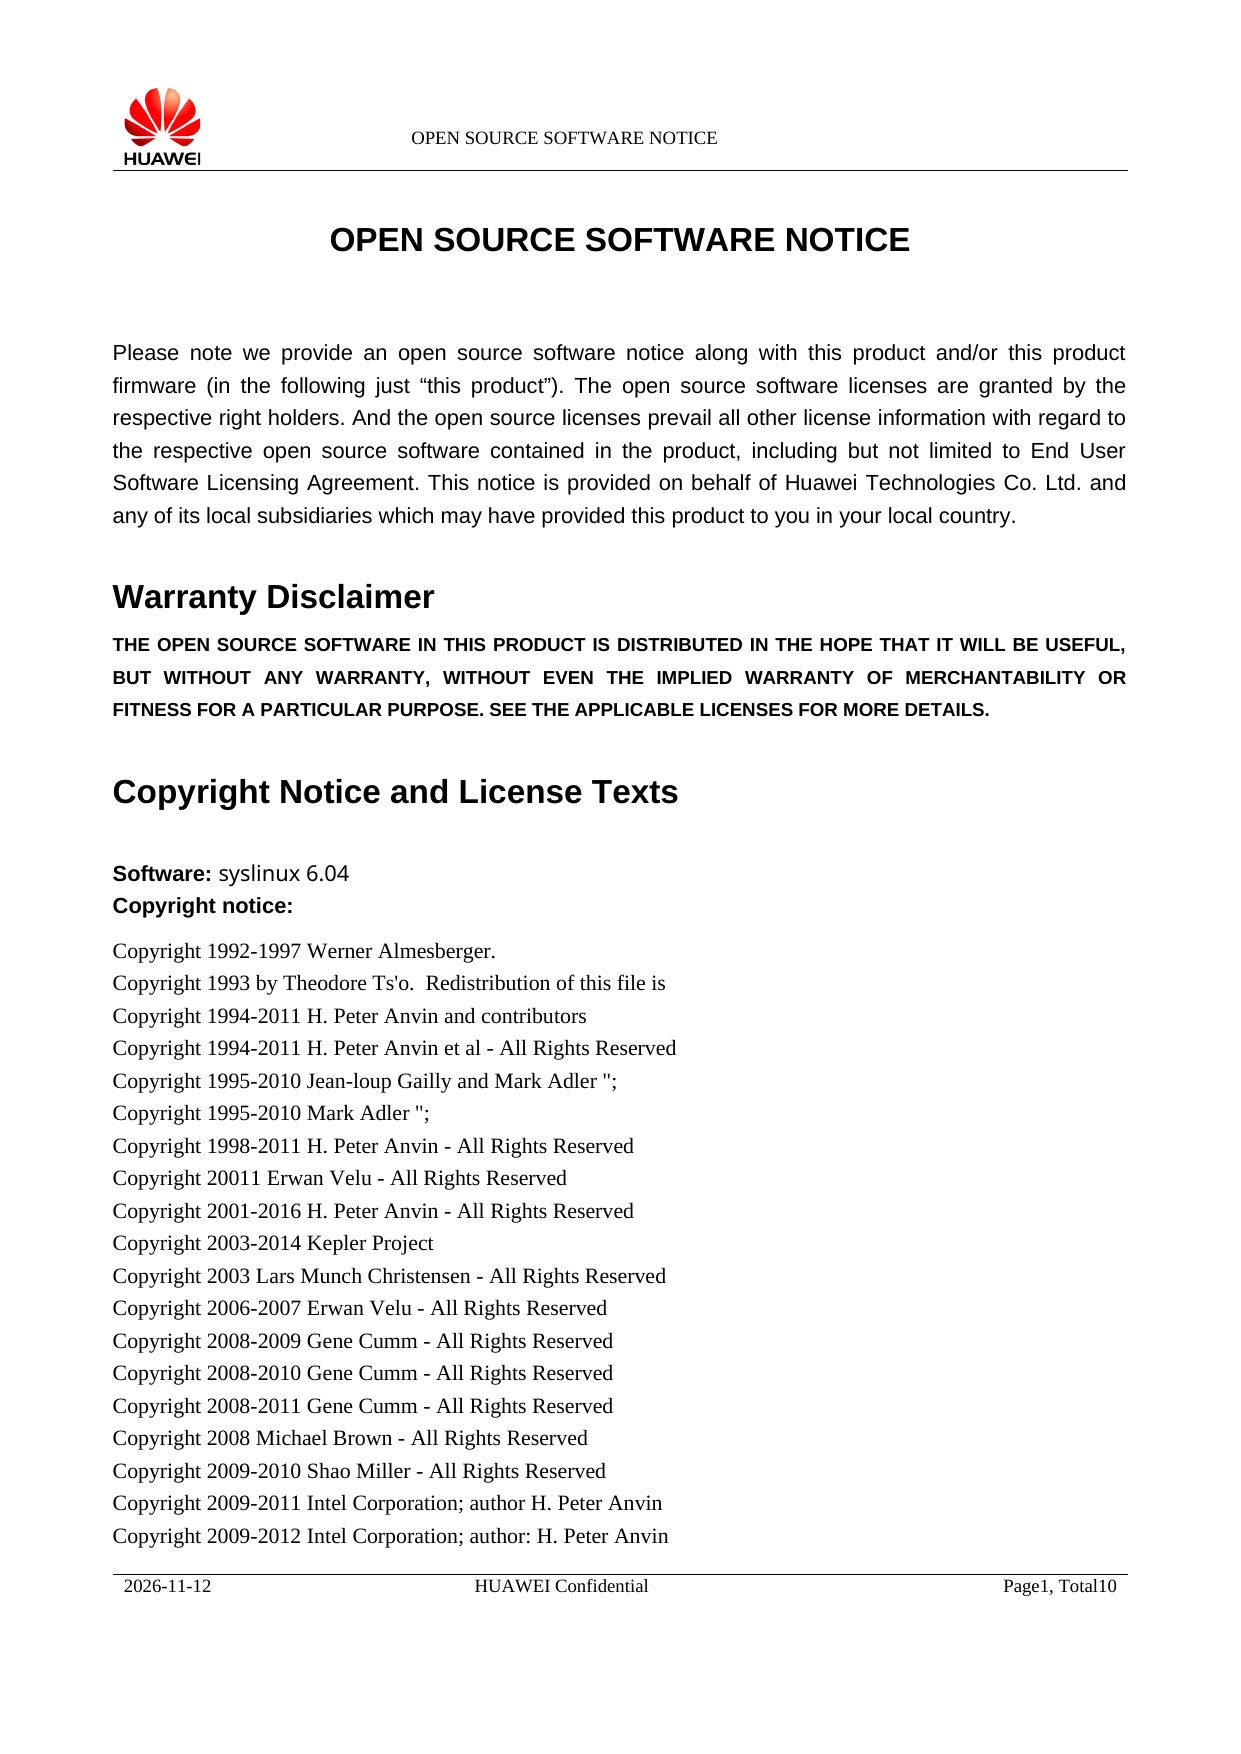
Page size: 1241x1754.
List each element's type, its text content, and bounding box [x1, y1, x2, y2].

text Copyright notice: [112, 889, 1128, 921]
text Copyright 1993 by Theodore Ts'o. Redistribution of this file is [112, 966, 1128, 999]
text Copyright 1992-1997 Werner Almesberger. [112, 934, 1128, 966]
text Copyright 20011 Erwan Velu - All Rights Reserved [112, 1161, 1128, 1194]
text OPEN SOURCE SOFTWARE NOTICE [112, 206, 1128, 271]
text Copyright 1995-2010 Mark Adler "; [112, 1096, 1128, 1129]
text The open source software in this product is distributed in the hope that it will be useful, but WITHOUT ANY WARRANTY, without even the implied warranty of MERCHANTABILITY or FITNESS FOR A PARTICULAR PURPOSE. See the applicable licenses for more details. [112, 629, 1128, 726]
text Copyright 1994-2011 H. Peter Anvin et al - All Rights Reserved [112, 1031, 1128, 1064]
text Copyright 1994-2011 H. Peter Anvin and contributors [112, 999, 1128, 1031]
text Please note we provide an open source software notice along with this product and/or this product firmware (in the following just “this product”). The open source software licenses are granted by the respective right holders. And the open source licenses prevail all other license information with regard to the respective open source software contained in the product, including but not limited to End User Software Licensing Agreement. This notice is provided on behalf of Huawei Technologies Co. Ltd. and any of its local subsidiaries which may have provided this product to you in your local country. [112, 336, 1128, 531]
text Copyright 1995-2010 Jean-loup Gailly and Mark Adler "; [112, 1064, 1128, 1096]
text Copyright 2008 Michael Brown - All Rights Reserved [112, 1421, 1128, 1454]
text Copyright 2006-2007 Erwan Velu - All Rights Reserved [112, 1291, 1128, 1324]
text Copyright 2009-2011 Intel Corporation; author H. Peter Anvin [112, 1486, 1128, 1519]
text Copyright 2009-2010 Shao Miller - All Rights Reserved [112, 1454, 1128, 1486]
title Software: syslinux 6.04 [112, 856, 1128, 889]
text Copyright 1998-2011 H. Peter Anvin - All Rights Reserved [112, 1129, 1128, 1161]
text Copyright 2008-2010 Gene Cumm - All Rights Reserved [112, 1356, 1128, 1389]
text Copyright 2008-2009 Gene Cumm - All Rights Reserved [112, 1324, 1128, 1356]
text Copyright 2009-2012 Intel Corporation; author: H. Peter Anvin [112, 1519, 1128, 1551]
text Warranty Disclaimer [112, 564, 1128, 629]
text Copyright 2008-2011 Gene Cumm - All Rights Reserved [112, 1389, 1128, 1421]
text Copyright 2003-2014 Kepler Project [112, 1226, 1128, 1259]
picture [124, 88, 201, 165]
text Copyright 2003 Lars Munch Christensen - All Rights Reserved [112, 1259, 1128, 1291]
text Copyright 2001-2016 H. Peter Anvin - All Rights Reserved [112, 1194, 1128, 1226]
text Copyright Notice and License Texts [112, 759, 1128, 824]
